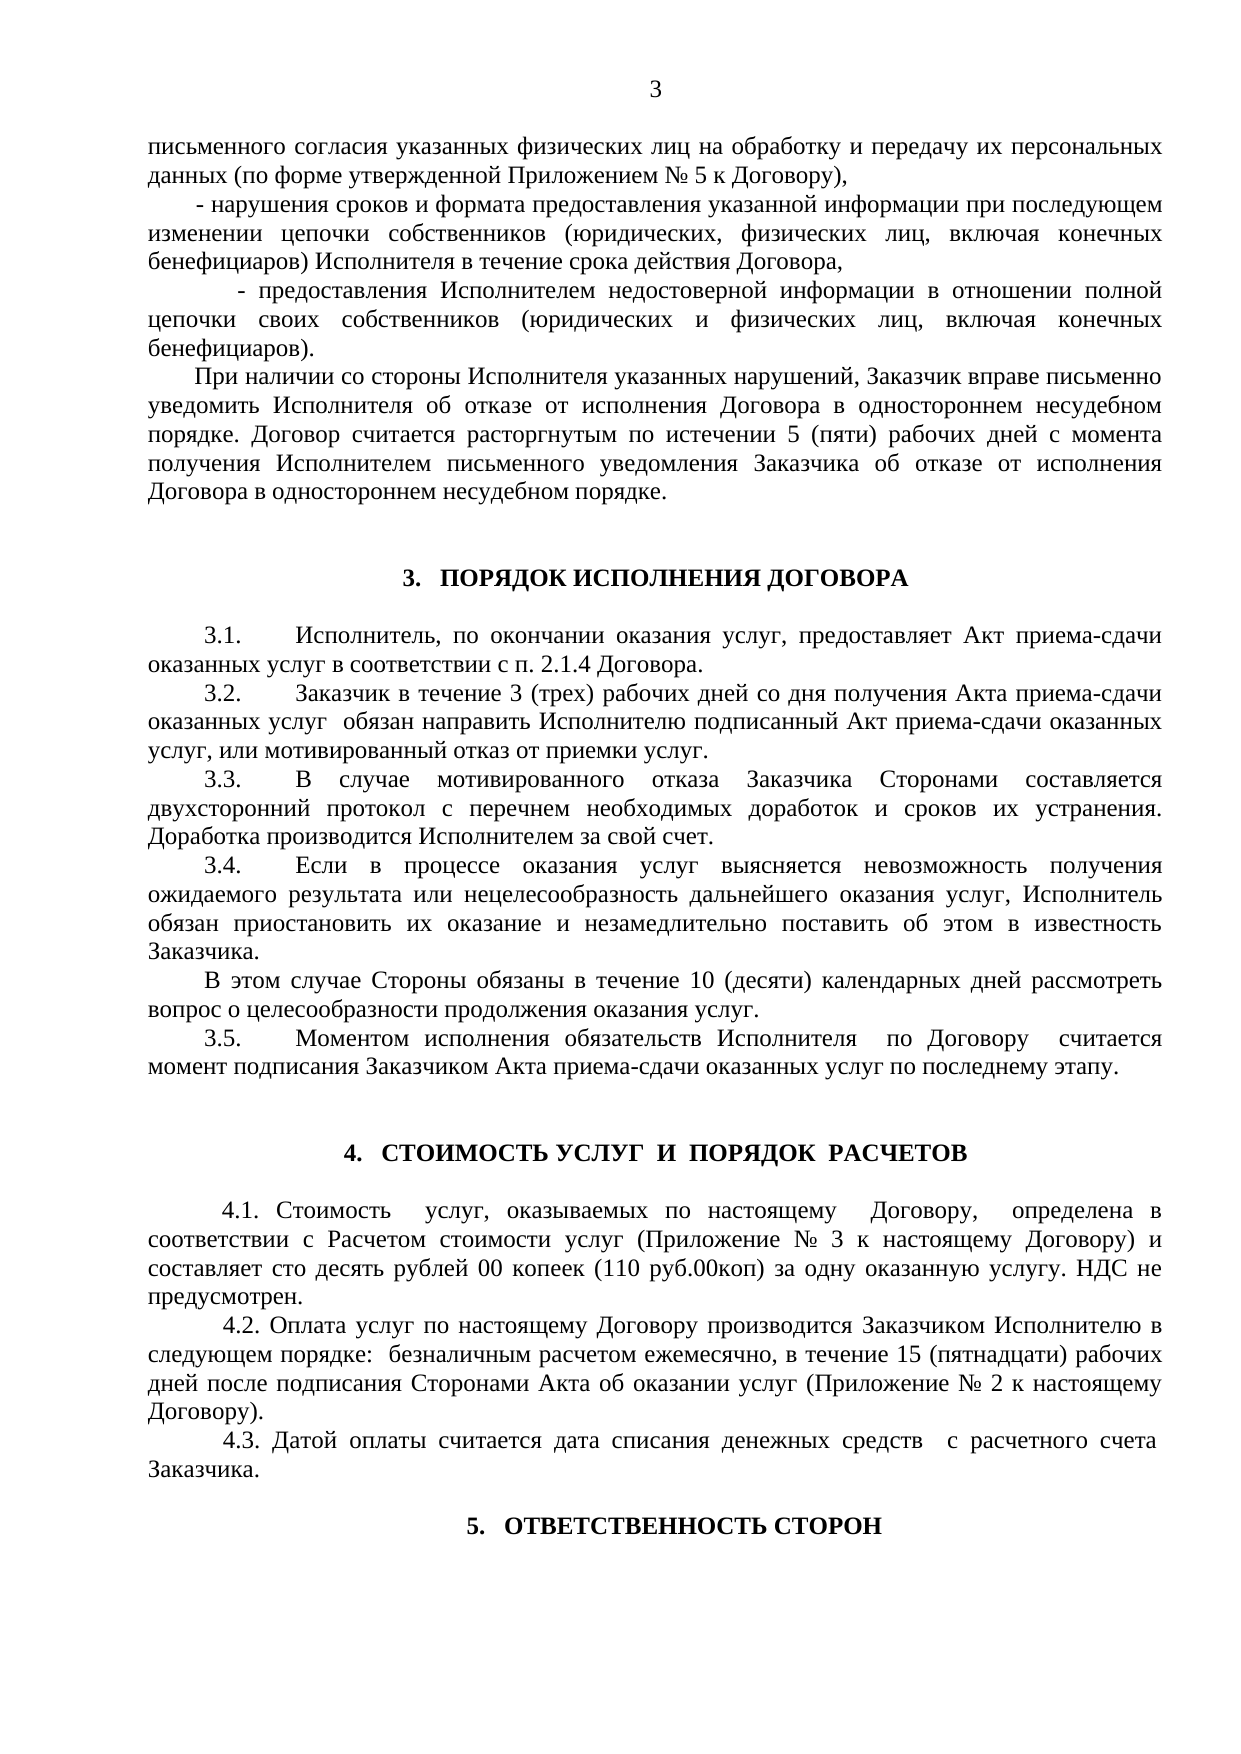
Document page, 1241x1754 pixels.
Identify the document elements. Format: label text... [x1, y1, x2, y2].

text - предоставления Исполнителем недостоверной информации в отношении полной цепочки своих собственников (юридических и физических лиц, включая конечных бенефициаров). [148, 275, 1163, 361]
list Исполнитель, по окончании оказания услуг, предоставляет Акт приема-сдачи оказанных услуг в соответствии с п. 2.1.4 Договора. [148, 620, 1163, 678]
text - нарушения сроков и формата предоставления указанной информации при последующем изменении цепочки собственников (юридических, физических лиц, включая конечных бенефициаров) Исполнителя в течение срока действия Договора, [148, 189, 1163, 275]
list ПОРЯДОК ИСПОЛНЕНИЯ ДОГОВОРА [148, 563, 1163, 591]
text 4.1. Стоимость услуг, оказываемых по настоящему Договору, определена в соответствии с Расчетом стоимости услуг (Приложение № 3 к настоящему Договору) и составляет сто десять рублей 00 копеек (110 руб.00коп) за одну оказанную услугу. НДС не предусмотрен. [148, 1195, 1163, 1310]
list Если в процессе оказания услуг выясняется невозможность получения ожидаемого результата или нецелесообразность дальнейшего оказания услуг, Исполнитель обязан приостановить их оказание и незамедлительно поставить об этом в известность Заказчика. [148, 850, 1163, 965]
list Моментом исполнения обязательств Исполнителя по Договору считается момент подписания Заказчиком Акта приема-сдачи оказанных услуг по последнему этапу. [148, 1023, 1163, 1080]
list ОТВЕТСТВЕННОСТЬ СТОРОН [185, 1511, 1163, 1540]
list Заказчик в течение 3 (трех) рабочих дней со дня получения Акта приема-сдачи оказанных услуг обязан направить Исполнителю подписанный Акт приема-сдачи оказанных услуг, или мотивированный отказ от приемки услуг. [148, 678, 1163, 764]
text 4.2. Оплата услуг по настоящему Договору производится Заказчиком Исполнителю в следующем порядке: безналичным расчетом ежемесячно, в течение 15 (пятнадцати) рабочих дней после подписания Сторонами Акта об оказании услуг (Приложение № 2 к настоящему Договору). [148, 1310, 1163, 1425]
list В случае мотивированного отказа Заказчика Сторонами составляется двухсторонний протокол с перечнем необходимых доработок и сроков их устранения. Доработка производится Исполнителем за свой счет. [148, 764, 1163, 850]
list СТОИМОСТЬ УСЛУГ И ПОРЯДОК РАСЧЕТОВ [148, 1138, 1163, 1166]
text 4.3. Датой оплаты считается дата списания денежных средств с расчетного счета Заказчика. [148, 1425, 1163, 1483]
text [148, 131, 1163, 189]
text В этом случае Стороны обязаны в течение 10 (десяти) календарных дней рассмотреть вопрос о целесообразности продолжения оказания услуг. [148, 965, 1163, 1023]
text При наличии со стороны Исполнителя указанных нарушений, Заказчик вправе письменно уведомить Исполнителя об отказе от исполнения Договора в одностороннем несудебном порядке. Договор считается расторгнутым по истечении 5 (пяти) рабочих дней с момента получения Исполнителем письменного уведомления Заказчика об отказе от исполнения Договора в одностороннем несудебном порядке. [148, 361, 1163, 505]
